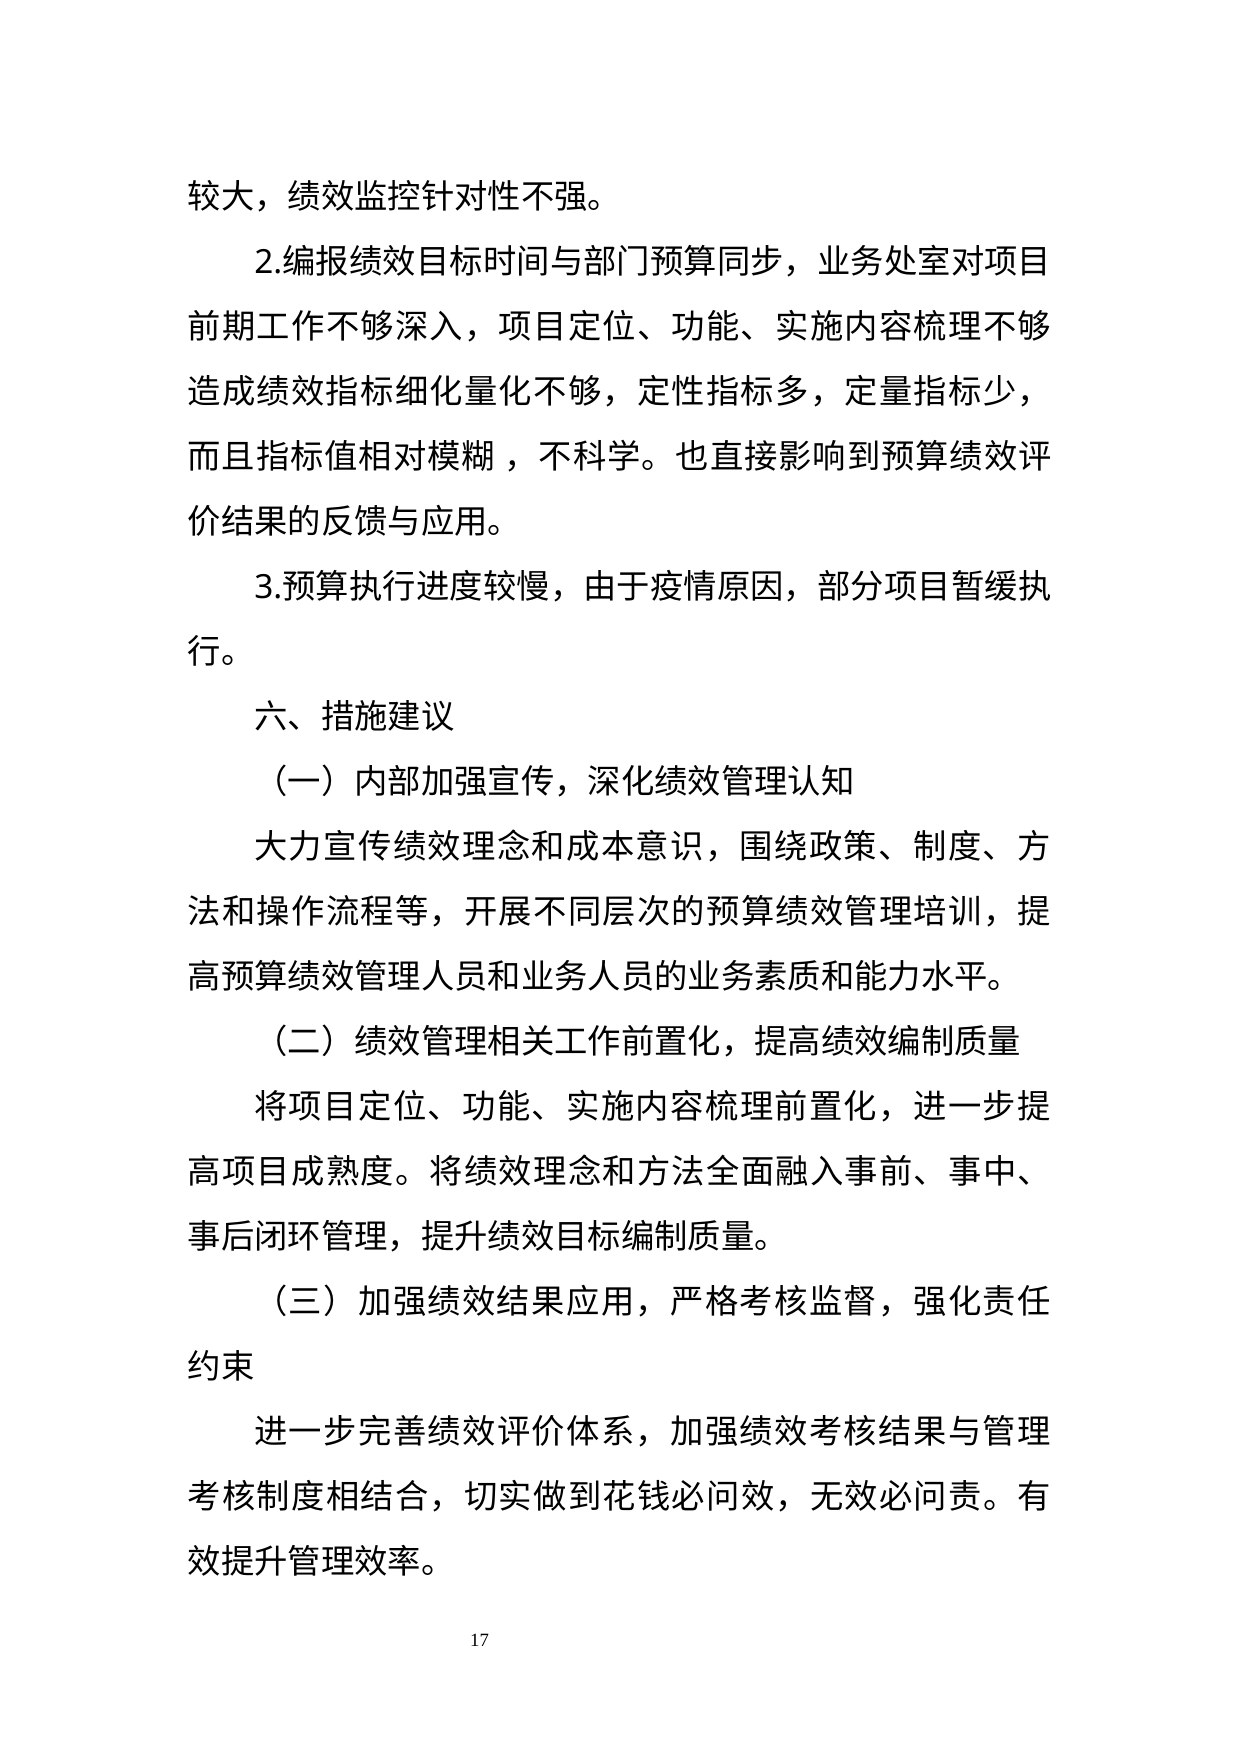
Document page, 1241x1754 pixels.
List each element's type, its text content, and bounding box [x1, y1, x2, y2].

text 六、措施建议 [187, 682, 1053, 747]
text 2.编报绩效目标时间与部门预算同步，业务处室对项目前期工作不够深入，项目定位、功能、实施内容梳理不够，造成绩效指标细化量化不够，定性指标多，定量指标少，而且指标值相对模糊 ，不科学。也直接影响到预算绩效评价结果的反馈与应用。 [187, 227, 1053, 552]
text 进一步完善绩效评价体系，加强绩效考核结果与管理考核制度相结合，切实做到花钱必问效，无效必问责。有效提升管理效率。 [187, 1397, 1053, 1592]
text （二）绩效管理相关工作前置化，提高绩效编制质量 [187, 1007, 1053, 1072]
text （一）内部加强宣传，深化绩效管理认知 [187, 747, 1053, 812]
text 将项目定位、功能、实施内容梳理前置化，进一步提高项目成熟度。将绩效理念和方法全面融入事前、事中、事后闭环管理，提升绩效目标编制质量。 [187, 1072, 1053, 1267]
text 3.预算执行进度较慢，由于疫情原因，部分项目暂缓执行。 [187, 552, 1053, 682]
text 大力宣传绩效理念和成本意识，围绕政策、制度、方法和操作流程等，开展不同层次的预算绩效管理培训，提高预算绩效管理人员和业务人员的业务素质和能力水平。 [187, 812, 1053, 1007]
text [187, 162, 1053, 227]
text （三）加强绩效结果应用，严格考核监督，强化责任约束 [187, 1267, 1053, 1397]
